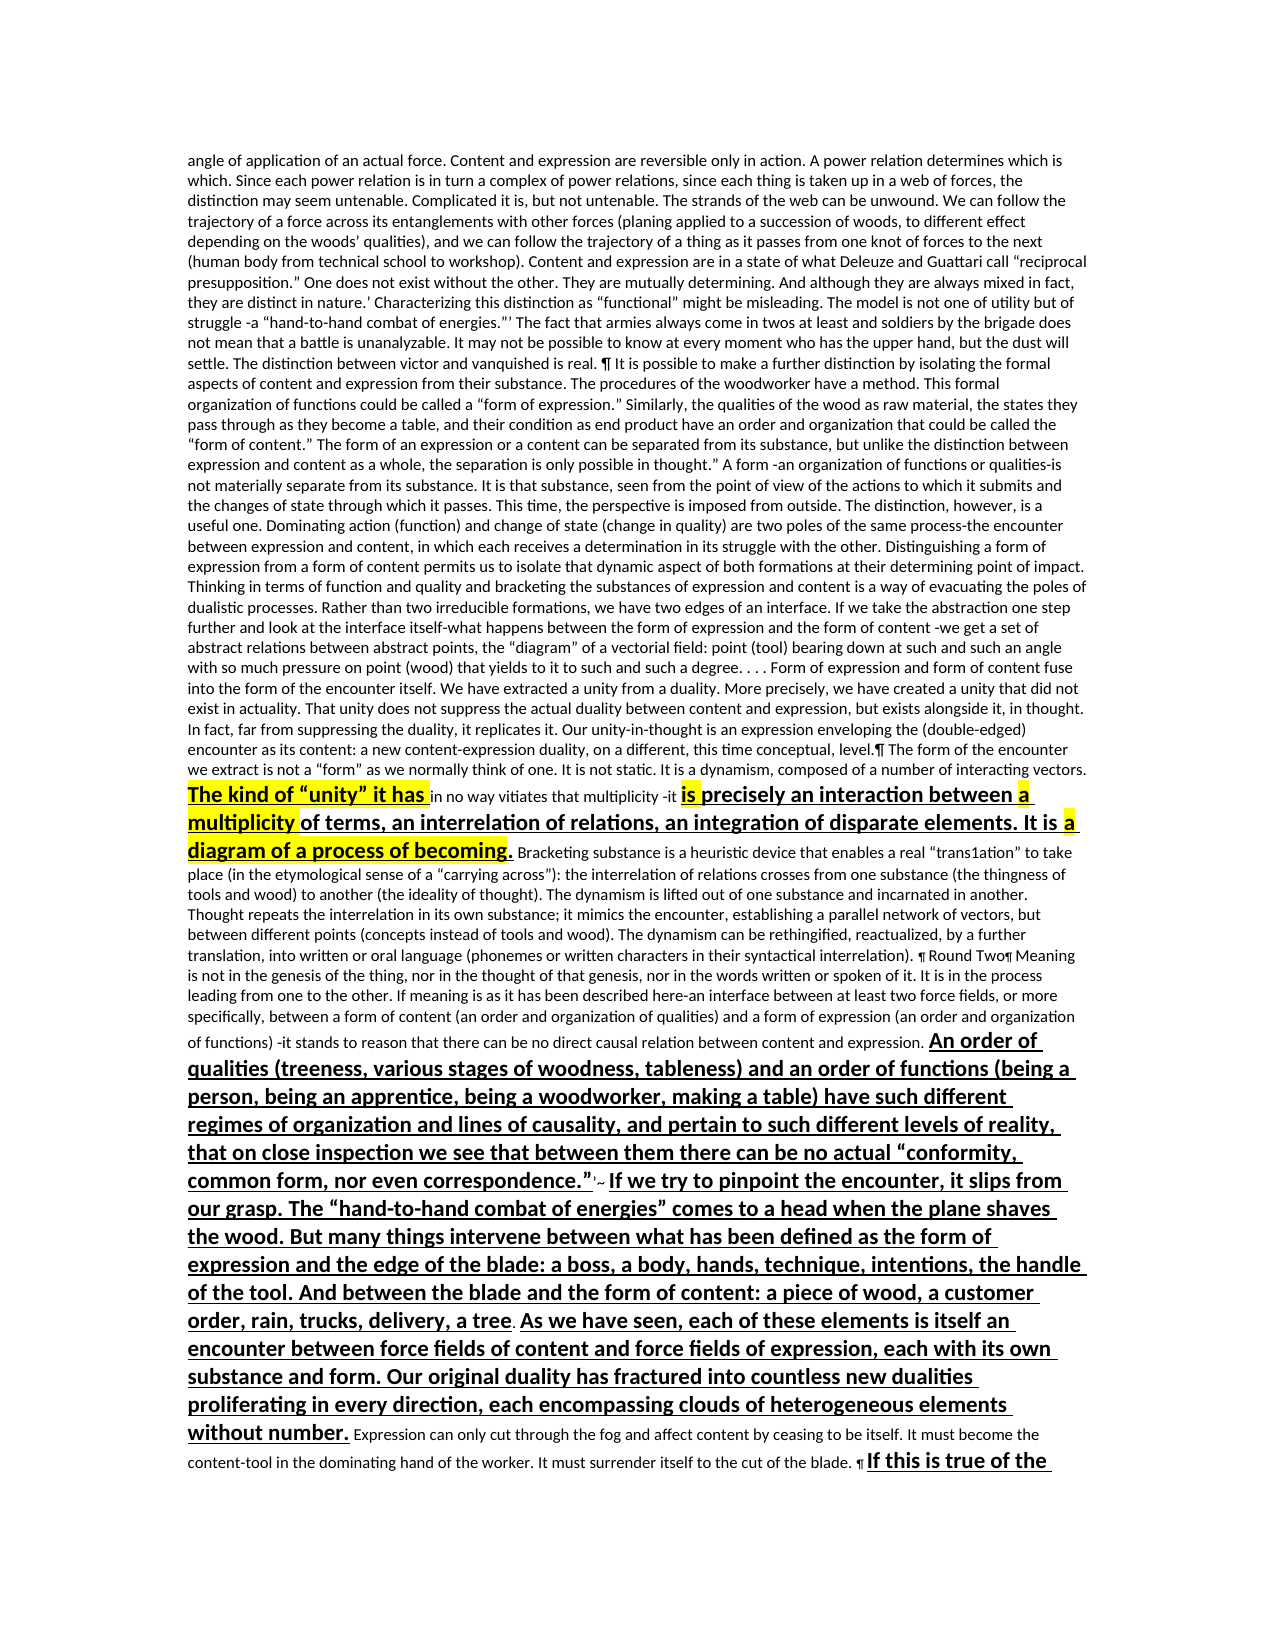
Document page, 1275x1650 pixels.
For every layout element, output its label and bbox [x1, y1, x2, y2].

text [187, 150, 1087, 1274]
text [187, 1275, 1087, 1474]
